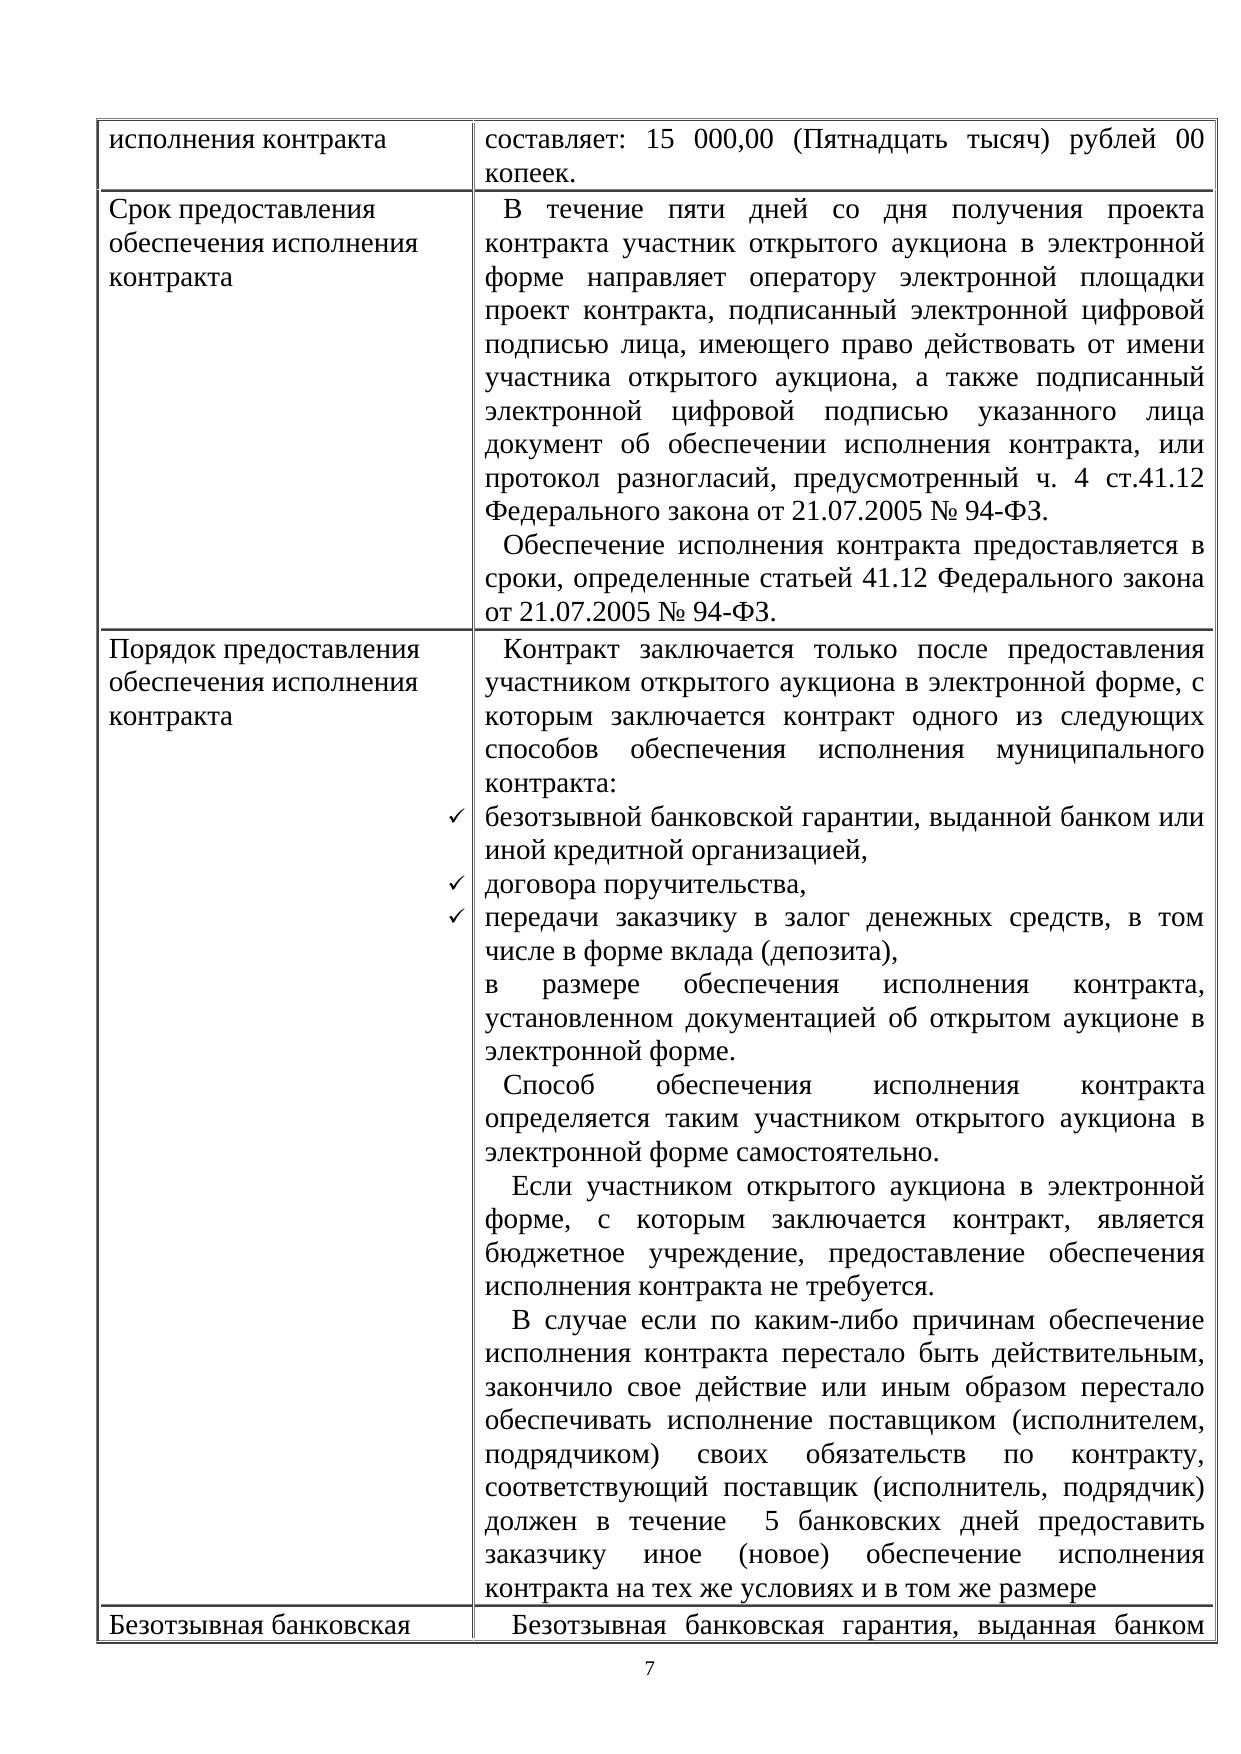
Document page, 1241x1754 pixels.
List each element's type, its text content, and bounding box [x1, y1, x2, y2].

table_cell В течение пяти дней со дня получения проекта контракта участник открытого аукциона в электронной форме направляет оператору электронной площадки проект контракта, подписанный электронной цифровой подписью лица, имеющего право действовать от имени участника открытого аукциона, а также подписанный электронной цифровой подписью указанного лица документ об обеспечении исполнения контракта, или протокол разногласий, предусмотренный ч. 4 ст.41.12 Федерального закона от 21.07.2005 № 94-ФЗ. Обеспечение исполнения контракта предоставляется в сроки, определенные статьей 41.12 Федерального закона от 21.07.2005 № 94-ФЗ. [475, 189, 1217, 628]
table_cell Контракт заключается только после предоставления участником открытого аукциона в электронной форме, с которым заключается контракт одного из следующих способов обеспечения исполнения муниципального контракта: безотзывной банковской гарантии, выданной банком или иной кредитной организацией, договора поручительства, передачи заказчику в залог денежных средств, в том числе в форме вклада (депозита), в размере обеспечения исполнения контракта, установленном документацией об открытом аукционе в электронной форме. Способ обеспечения исполнения контракта определяется таким участником открытого аукциона в электронной форме самостоятельно. Если участником открытого аукциона в электронной форме, с которым заключается контракт, является бюджетное учреждение, предоставление обеспечения исполнения контракта не требуется. В случае если по каким-либо причинам обеспечение исполнения контракта перестало быть действительным, закончило свое действие или иным образом перестало обеспечивать исполнение поставщиком (исполнителем, подрядчиком) своих обязательств по контракту, соответствующий поставщик (исполнитель, подрядчик) должен в течение 5 банковских дней предоставить заказчику иное (новое) обеспечение исполнения контракта на тех же условиях и в том же размере [475, 628, 1215, 1604]
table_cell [99, 1604, 473, 1640]
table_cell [99, 121, 473, 188]
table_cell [473, 119, 1215, 188]
table_cell Порядок предоставления обеспечения исполнения контракта [99, 628, 472, 1604]
table_cell Срок предоставления обеспечения исполнения контракта [97, 189, 472, 628]
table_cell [473, 1604, 1215, 1640]
